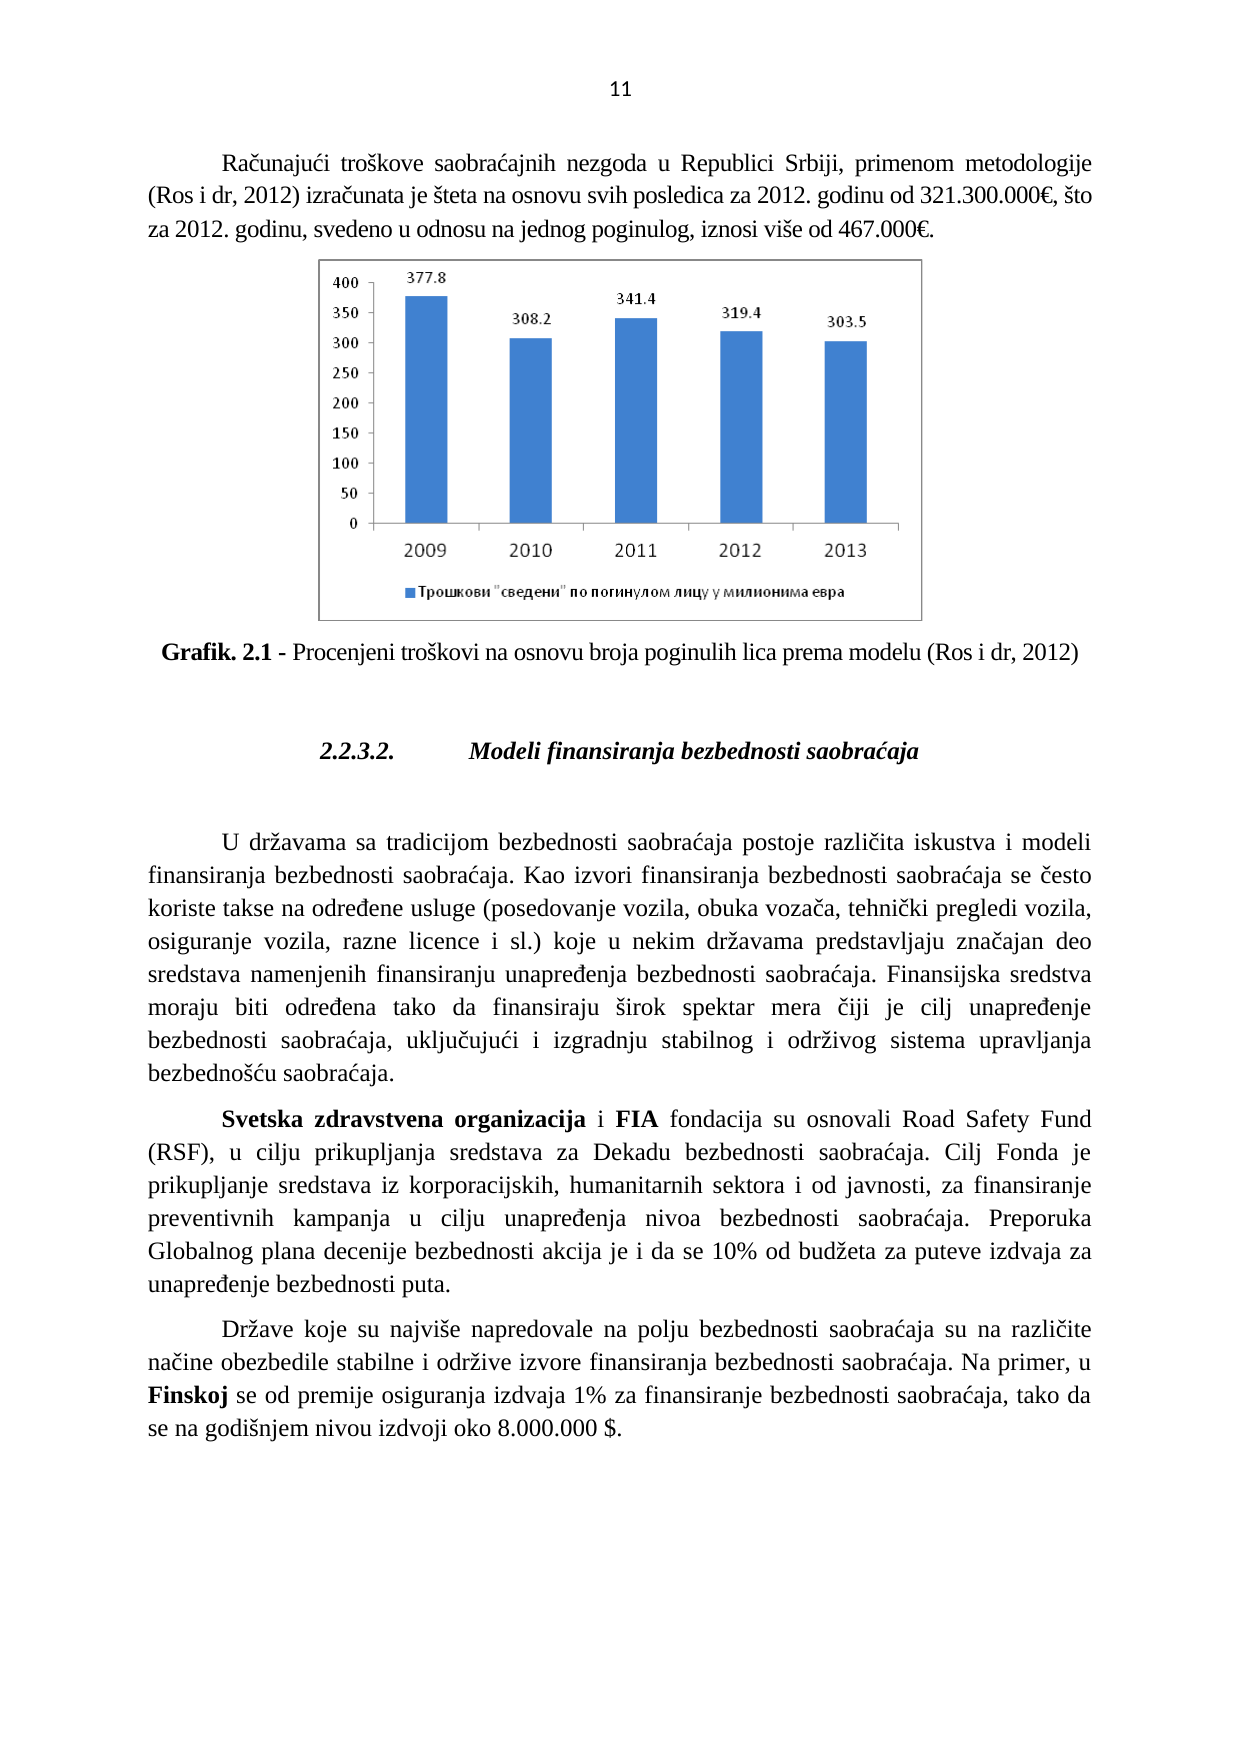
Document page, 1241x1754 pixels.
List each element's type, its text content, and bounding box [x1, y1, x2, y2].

text Računajući troškove saobraćajnih nezgoda u Republici Srbiji, primenom metodologije (Ros i dr, 2012) izračunata je šteta na osnovu svih posledica za 2012. godinu od 321.300.000€, što za 2012. godinu, svedeno u odnosu na jednog poginulog, iznosi više od 467.000€. [148, 148, 1093, 242]
text Grafik. 2.1 - Procenjeni troškovi na osnovu broja poginulih lica prema modelu (Ros i dr, 2012) [148, 637, 1093, 666]
picture [317, 259, 923, 621]
text U državama sa tradicijom bezbednosti saobraćaja postoje različita iskustva i modeli finansiranja bezbednosti saobraćaja. Kao izvori finansiranja bezbednosti saobraćaja se često koriste takse na određene usluge (posedovanje vozila, obuka vozača, tehnički pregledi vozila, osiguranje vozila, razne licence i sl.) koje u nekim državama predstavljaju značajan deo sredstava namenjenih finansiranju unapređenja bezbednosti saobraćaja. Finansijska sredstva moraju biti određena tako da finansiraju širok spektar mera čiji je cilj unapređenje bezbednosti saobraćaja, uključujući i izgradnju stabilnog i održivog sistema upravljanja bezbednošću saobraćaja. [148, 827, 1093, 1087]
text Države koje su najviše napredovale na polju bezbednosti saobraćaja su na različite načine obezbedile stabilne i održive izvore finansiranja bezbednosti saobraćaja. Na primer, u Finskoj se od premije osiguranja izdvaja 1% za finansiranje bezbednosti saobraćaja, tako da se na godišnjem nivou izdvoji oko 8.000.000 $. [148, 1314, 1093, 1442]
text Svetska zdravstvena organizacija i FIA fondacija su osnovali Road Safety Fund (RSF), u cilju prikupljanja sredstava za Dekadu bezbednosti saobraćaja. Cilj Fonda je prikupljanje sredstava iz korporacijskih, humanitarnih sektora i od javnosti, za finansiranje preventivnih kampanja u cilju unapređenja nivoa bezbednosti saobraćaja. Preporuka Globalnog plana decenije bezbednosti akcija je i da se 10% od budžeta za puteve izdvaja za unapređenje bezbednosti puta. [148, 1104, 1093, 1298]
subtitle Modeli finansiranja bezbednosti saobraćaja [146, 736, 1093, 765]
